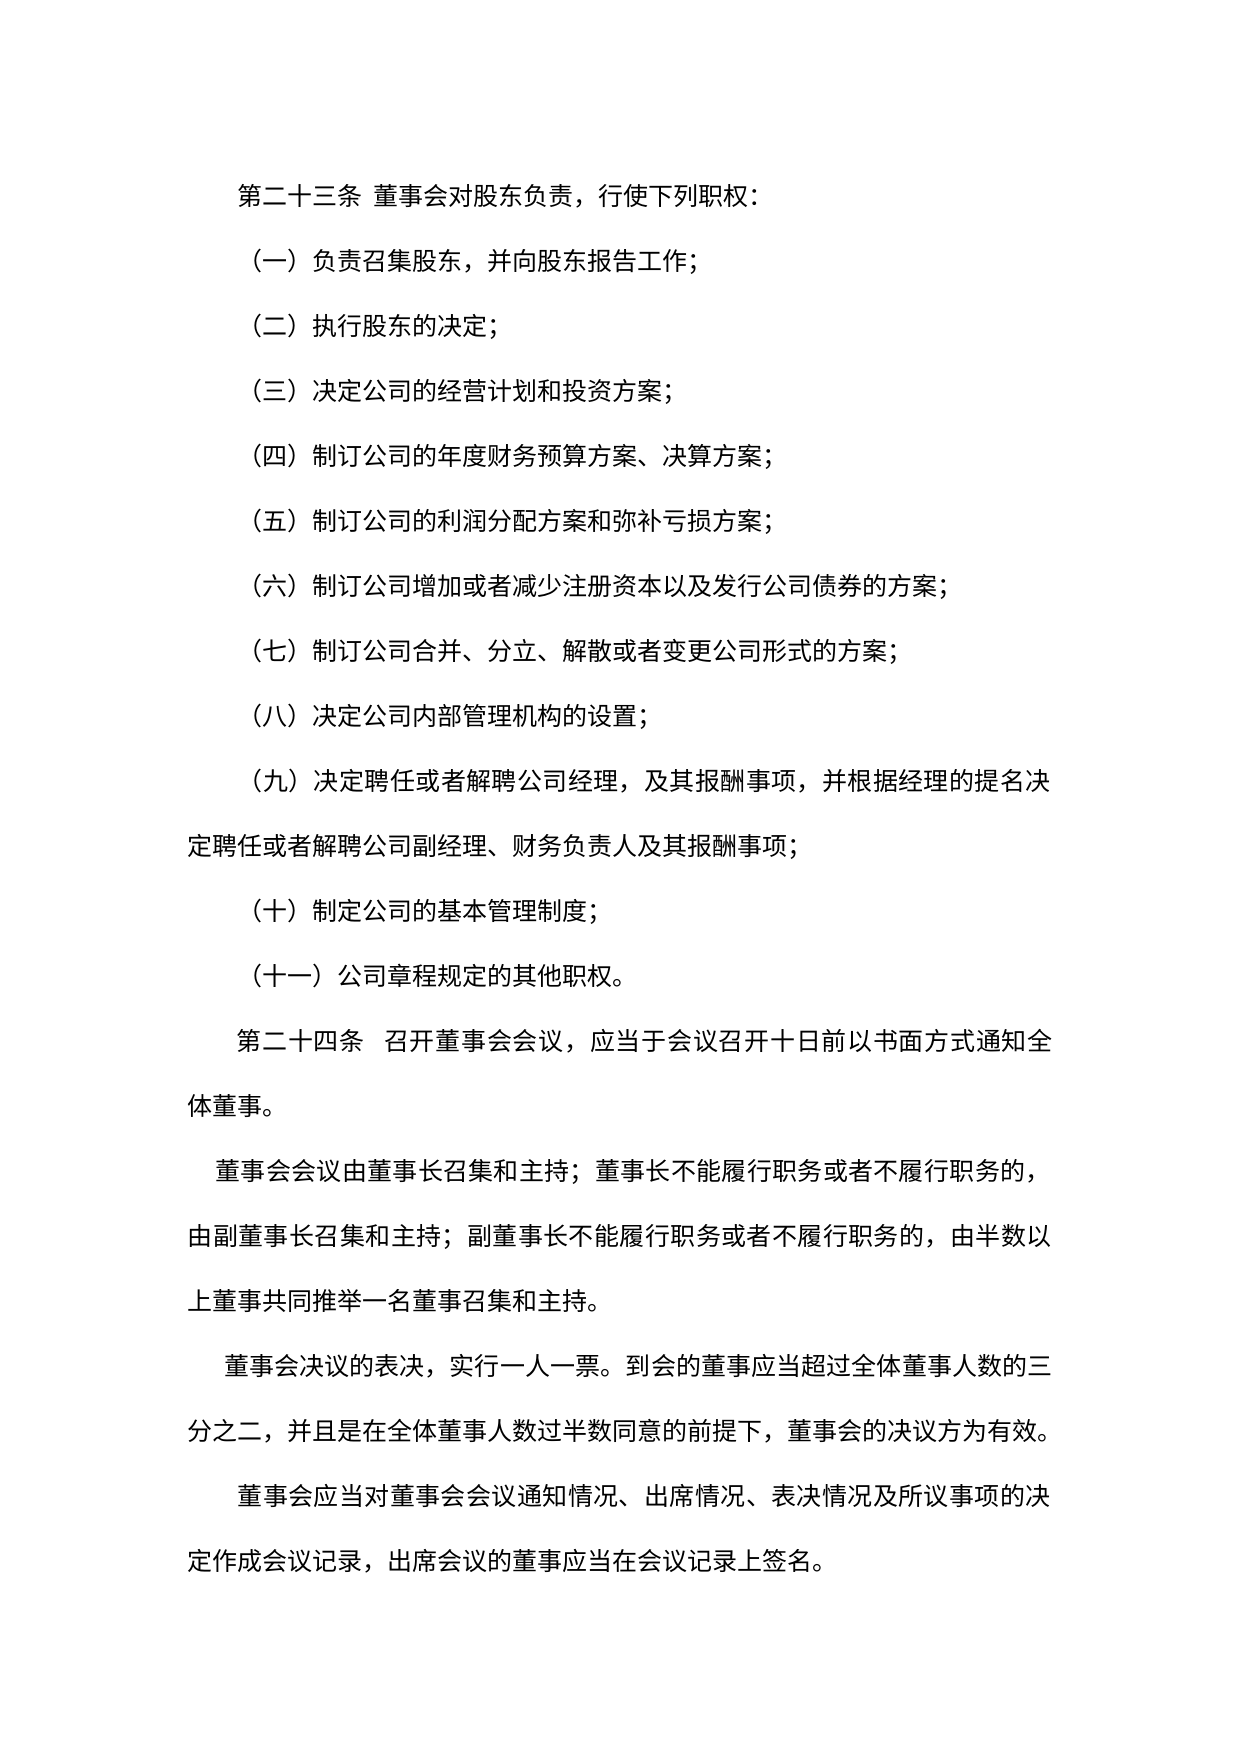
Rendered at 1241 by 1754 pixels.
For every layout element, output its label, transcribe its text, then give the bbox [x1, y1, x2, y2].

text 董事会决议的表决，实行一人一票。到会的董事应当超过全体董事人数的三分之二，并且是在全体董事人数过半数同意的前提下，董事会的决议方为有效。 [187, 1332, 1053, 1462]
text （三）决定公司的经营计划和投资方案； [187, 357, 1053, 422]
text 第二十四条 召开董事会会议，应当于会议召开十日前以书面方式通知全体董事。 [187, 1007, 1053, 1137]
text （七）制订公司合并、分立、解散或者变更公司形式的方案； [187, 617, 1053, 682]
text （四）制订公司的年度财务预算方案、决算方案； [187, 422, 1053, 487]
text （八）决定公司内部管理机构的设置； [187, 682, 1053, 747]
text 董事会会议由董事长召集和主持；董事长不能履行职务或者不履行职务的，由副董事长召集和主持；副董事长不能履行职务或者不履行职务的，由半数以上董事共同推举一名董事召集和主持。 [187, 1137, 1053, 1332]
text 第二十三条 董事会对股东负责，行使下列职权： [187, 162, 1053, 227]
text （十一）公司章程规定的其他职权。 [187, 942, 1053, 1007]
text （二）执行股东的决定； [187, 292, 1053, 357]
text 董事会应当对董事会会议通知情况、出席情况、表决情况及所议事项的决定作成会议记录，出席会议的董事应当在会议记录上签名。 [187, 1462, 1053, 1592]
text （六）制订公司增加或者减少注册资本以及发行公司债券的方案； [187, 552, 1053, 617]
text （十）制定公司的基本管理制度； [187, 877, 1053, 942]
text （一）负责召集股东，并向股东报告工作； [187, 227, 1053, 292]
text （五）制订公司的利润分配方案和弥补亏损方案； [187, 487, 1053, 552]
text （九）决定聘任或者解聘公司经理，及其报酬事项，并根据经理的提名决定聘任或者解聘公司副经理、财务负责人及其报酬事项； [187, 747, 1053, 877]
